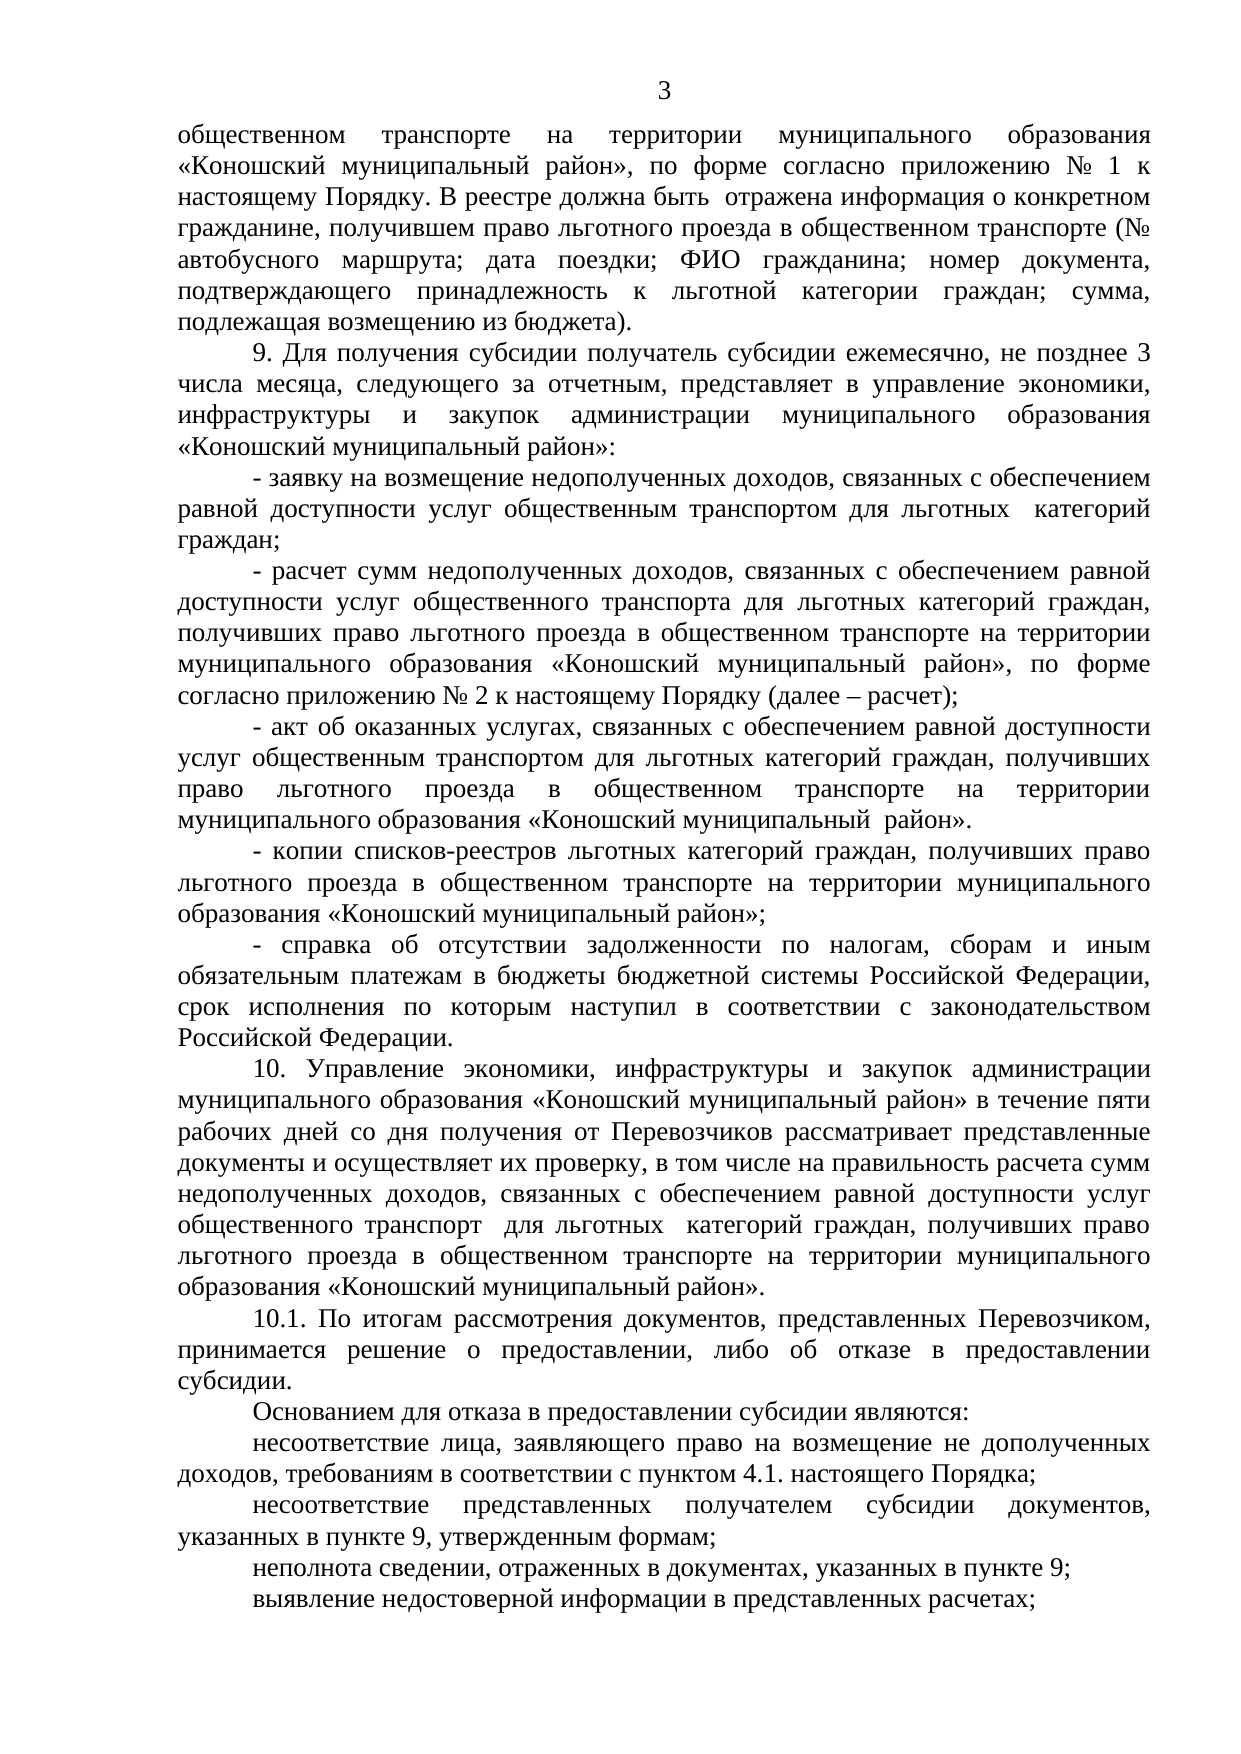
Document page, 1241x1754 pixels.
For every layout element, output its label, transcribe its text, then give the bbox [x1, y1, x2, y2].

text - справка об отсутствии задолженности по налогам, сборам и иным обязательным платежам в бюджеты бюджетной системы Российской Федерации, срок исполнения по которым наступил в соответствии с законодательством Российской Федерации. [177, 928, 1152, 1052]
text - копии списков-реестров льготных категорий граждан, получивших право льготного проезда в общественном транспорте на территории муниципального образования «Коношский муниципальный район»; [177, 834, 1152, 928]
text 10.1. По итогам рассмотрения документов, представленных Перевозчиком, принимается решение о предоставлении, либо об отказе в предоставлении субсидии. [177, 1302, 1152, 1395]
text Основанием для отказа в предоставлении субсидии являются: [177, 1395, 1152, 1426]
text выявление недостоверной информации в представленных расчетах; [177, 1582, 1152, 1613]
text - акт об оказанных услугах, связанных с обеспечением равной доступности услуг общественным транспортом для льготных категорий граждан, получивших право льготного проезда в общественном транспорте на территории муниципального образования «Коношский муниципальный район». [177, 710, 1152, 834]
text несоответствие представленных получателем субсидии документов, указанных в пункте 9, утвержденным формам; [177, 1488, 1152, 1551]
text неполнота сведении, отраженных в документах, указанных в пункте 9; [177, 1551, 1152, 1582]
text несоответствие лица, заявляющего право на возмещение не дополученных доходов, требованиям в соответствии с пунктом 4.1. настоящего Порядка; [177, 1426, 1152, 1488]
text - расчет сумм недополученных доходов, связанных с обеспечением равной доступности услуг общественного транспорта для льготных категорий граждан, получивших право льготного проезда в общественном транспорте на территории муниципального образования «Коношский муниципальный район», по форме согласно приложению № 2 к настоящему Порядку (далее – расчет); [177, 554, 1152, 710]
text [177, 118, 1152, 336]
text - заявку на возмещение недополученных доходов, связанных с обеспечением равной доступности услуг общественным транспортом для льготных категорий граждан; [177, 461, 1152, 554]
text 9. Для получения субсидии получатель субсидии ежемесячно, не позднее 3 числа месяца, следующего за отчетным, представляет в управление экономики, инфраструктуры и закупок администрации муниципального образования «Коношский муниципальный район»: [177, 336, 1152, 461]
text 10. Управление экономики, инфраструктуры и закупок администрации муниципального образования «Коношский муниципальный район» в течение пяти рабочих дней со дня получения от Перевозчиков рассматривает представленные документы и осуществляет их проверку, в том числе на правильность расчета сумм недополученных доходов, связанных с обеспечением равной доступности услуг общественного транспорт для льготных категорий граждан, получивших право льготного проезда в общественном транспорте на территории муниципального образования «Коношский муниципальный район». [177, 1052, 1152, 1302]
